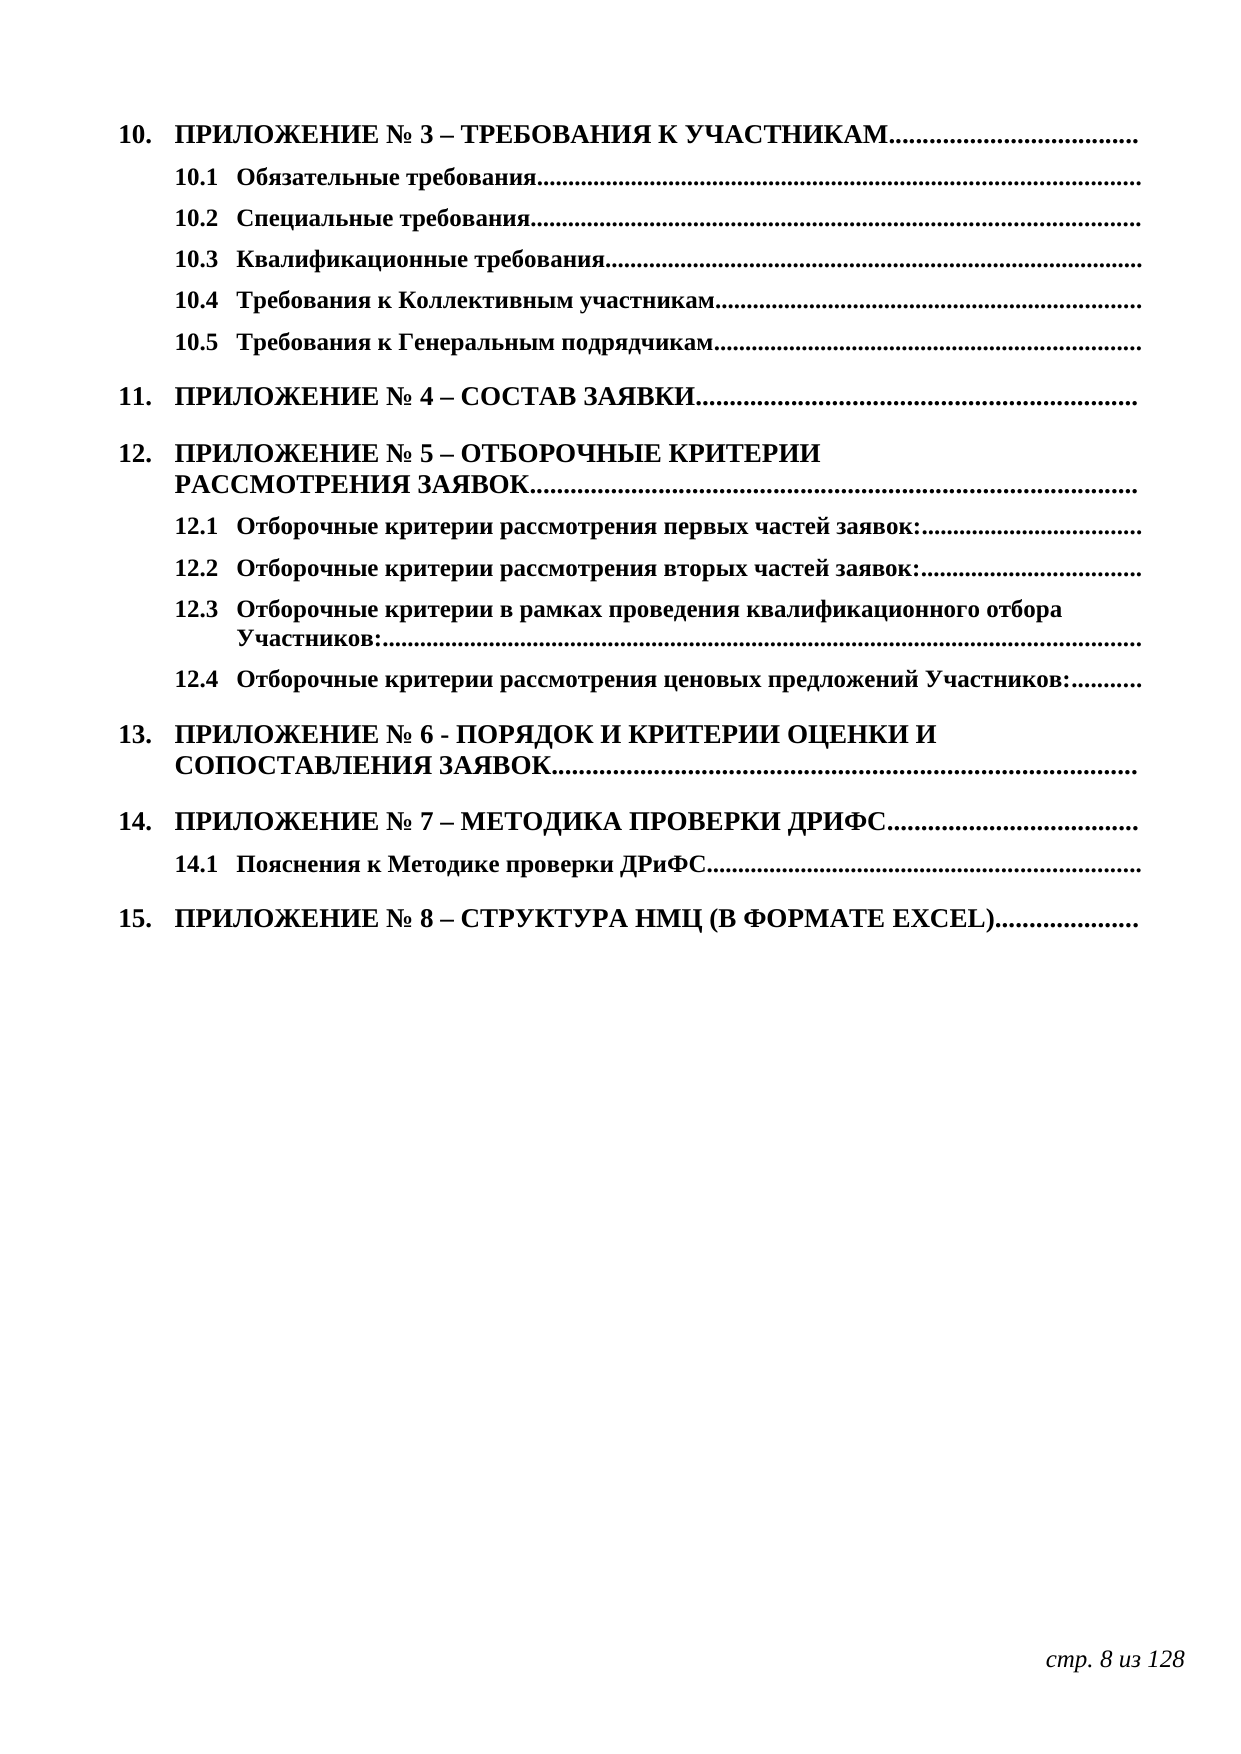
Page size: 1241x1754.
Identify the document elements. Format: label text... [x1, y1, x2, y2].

text 12.2 Отборочные критерии рассмотрения вторых частей заявок: 122 [174, 553, 1093, 581]
text 10. ПРИЛОЖЕНИЕ № 3 – ТРЕБОВАНИЯ К УЧАСТНИКАМ 107 [118, 118, 1063, 149]
text 13. ПРИЛОЖЕНИЕ № 6 - ПОРЯДОК И КРИТЕРИИ ОЦЕНКИ И СОПОСТАВЛЕНИЯ ЗАЯВОК 127 [118, 718, 1063, 780]
text 12.1 Отборочные критерии рассмотрения первых частей заявок: 120 [174, 511, 1093, 540]
text 11. ПРИЛОЖЕНИЕ № 4 – СОСТАВ ЗАЯВКИ 118 [118, 381, 1063, 412]
text 14. ПРИЛОЖЕНИЕ № 7 – МЕТОДИКА ПРОВЕРКИ ДРИФС 130 [118, 805, 1063, 836]
text 10.2 Специальные требования 114 [174, 203, 1093, 232]
text 15. ПРИЛОЖЕНИЕ № 8 – СТРУКТУРА НМЦ (в формате Excel) 131 [118, 902, 1063, 933]
text 12.3 Отборочные критерии в рамках проведения квалификационного отбора Участников: 123 [174, 594, 1093, 651]
text 10.4 Требования к Коллективным участникам 116 [174, 286, 1093, 314]
text 12. ПРИЛОЖЕНИЕ № 5 – ОТБОРОЧНЫЕ КРИТЕРИИ РАССМОТРЕНИЯ ЗАЯВОК 120 [118, 437, 1063, 499]
text 14.1 Пояснения к Методике проверки ДРиФС 130 [174, 849, 1093, 877]
text 10.1 Обязательные требования 107 [174, 162, 1093, 191]
text 10.3 Квалификационные требования 115 [174, 244, 1093, 273]
text 12.4 Отборочные критерии рассмотрения ценовых предложений Участников: 124 [174, 664, 1093, 693]
text 10.5 Требования к Генеральным подрядчикам 116 [174, 327, 1093, 356]
